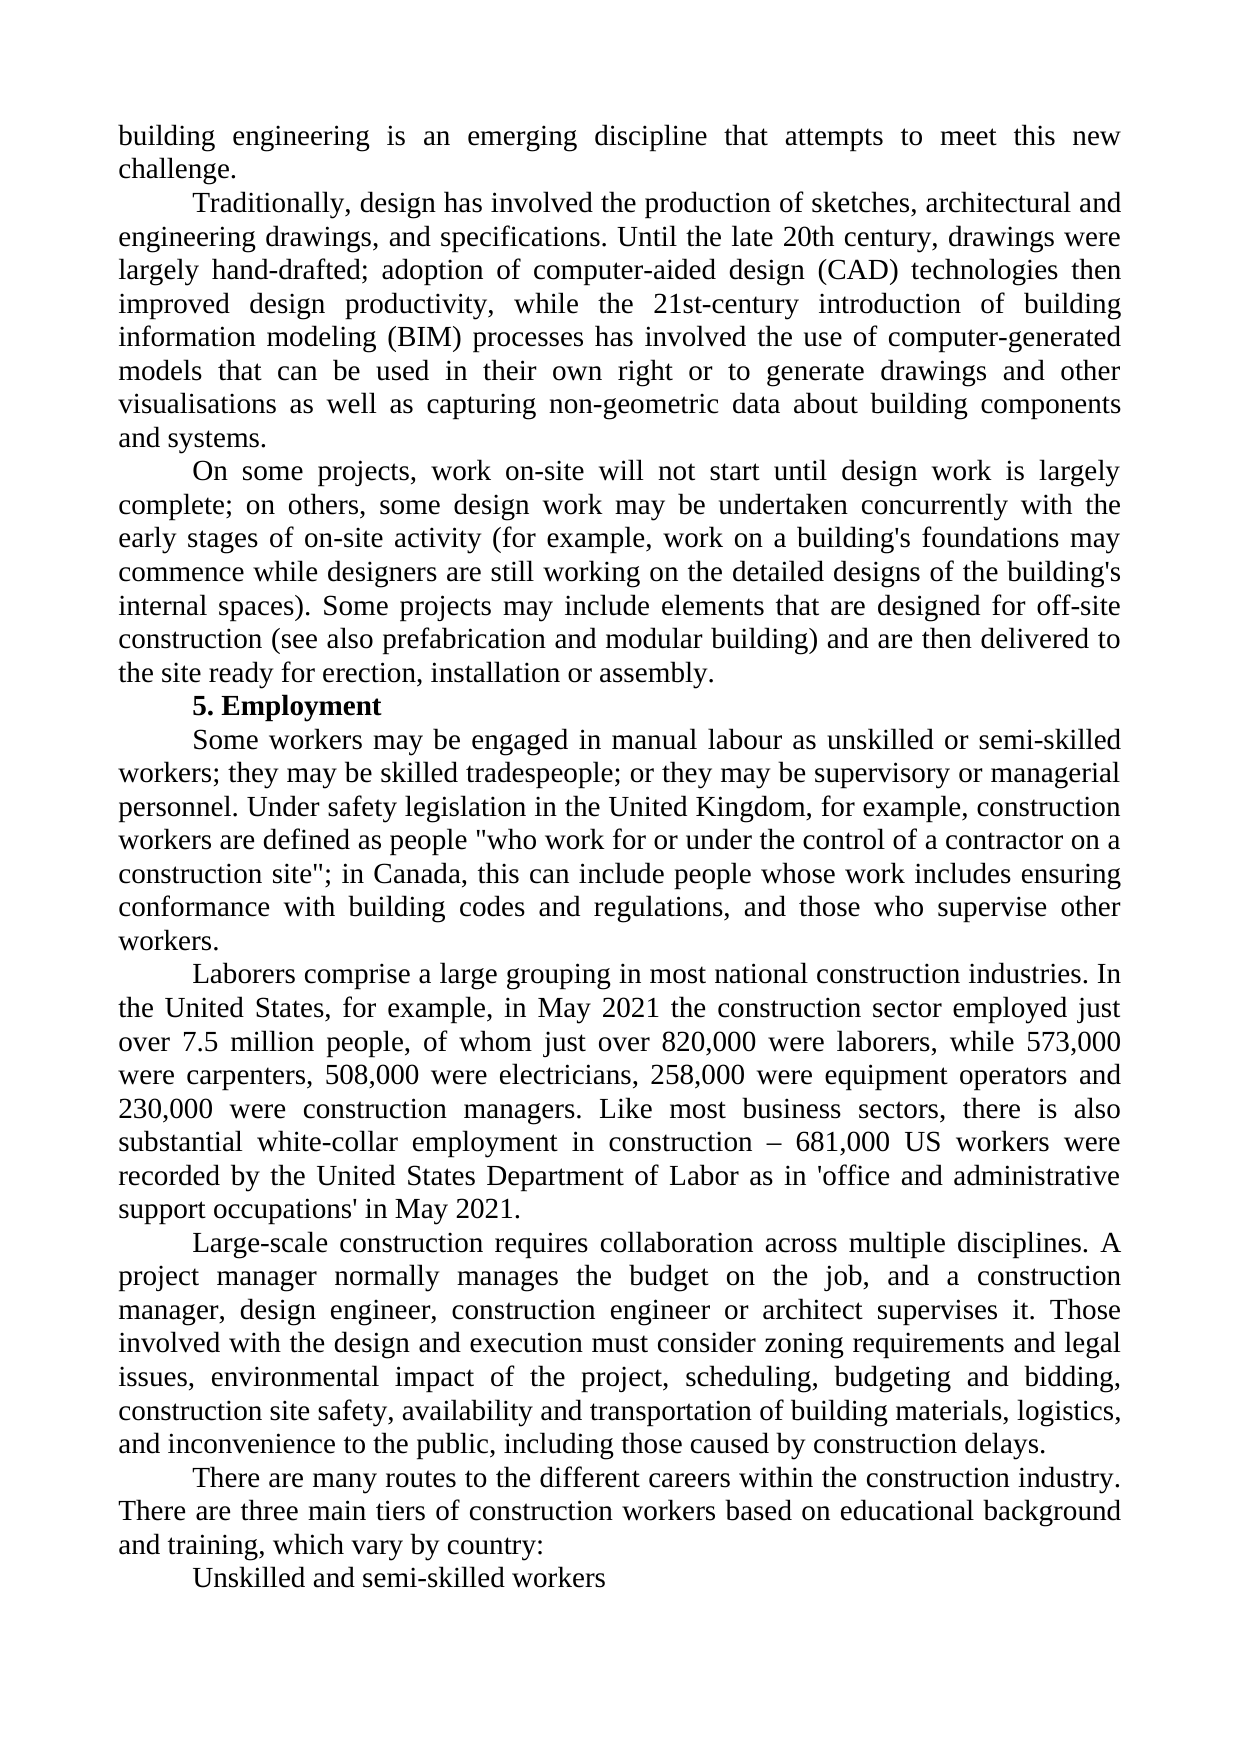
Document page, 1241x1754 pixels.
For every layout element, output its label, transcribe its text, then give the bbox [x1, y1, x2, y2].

text There are many routes to the different careers within the construction industry. There are three main tiers of construction workers based on educational background and training, which vary by country: [118, 1460, 1122, 1560]
text Laborers comprise a large grouping in most national construction industries. In the United States, for example, in May 2021 the construction sector employed just over 7.5 million people, of whom just over 820,000 were laborers, while 573,000 were carpenters, 508,000 were electricians, 258,000 were equipment operators and 230,000 were construction managers. Like most business sectors, there is also substantial white-collar employment in construction – 681,000 US workers were recorded by the United States Department of Labor as in 'office and administrative support occupations' in May 2021. [118, 957, 1122, 1225]
text Large-scale construction requires collaboration across multiple disciplines. A project manager normally manages the budget on the job, and a construction manager, design engineer, construction engineer or architect supervises it. Those involved with the design and execution must consider zoning requirements and legal issues, environmental impact of the project, scheduling, budgeting and bidding, construction site safety, availability and transportation of building materials, logistics, and inconvenience to the public, including those caused by construction delays. [118, 1225, 1122, 1460]
text 5. Employment [118, 688, 1122, 722]
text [118, 118, 1122, 185]
text Unskilled and semi-skilled workers [118, 1560, 1122, 1594]
text Traditionally, design has involved the production of sketches, architectural and engineering drawings, and specifications. Until the late 20th century, drawings were largely hand-drafted; adoption of computer-aided design (CAD) technologies then improved design productivity, while the 21st-century introduction of building information modeling (BIM) processes has involved the use of computer-generated models that can be used in their own right or to generate drawings and other visualisations as well as capturing non-geometric data about building components and systems. [118, 185, 1122, 453]
text Some workers may be engaged in manual labour as unskilled or semi-skilled workers; they may be skilled tradespeople; or they may be supervisory or managerial personnel. Under safety legislation in the United Kingdom, for example, construction workers are defined as people "who work for or under the control of a contractor on a construction site"; in Canada, this can include people whose work includes ensuring conformance with building codes and regulations, and those who supervise other workers. [118, 722, 1122, 957]
text On some projects, work on-site will not start until design work is largely complete; on others, some design work may be undertaken concurrently with the early stages of on-site activity (for example, work on a building's foundations may commence while designers are still working on the detailed designs of the building's internal spaces). Some projects may include elements that are designed for off-site construction (see also prefabrication and modular building) and are then delivered to the site ready for erection, installation or assembly. [118, 453, 1122, 688]
